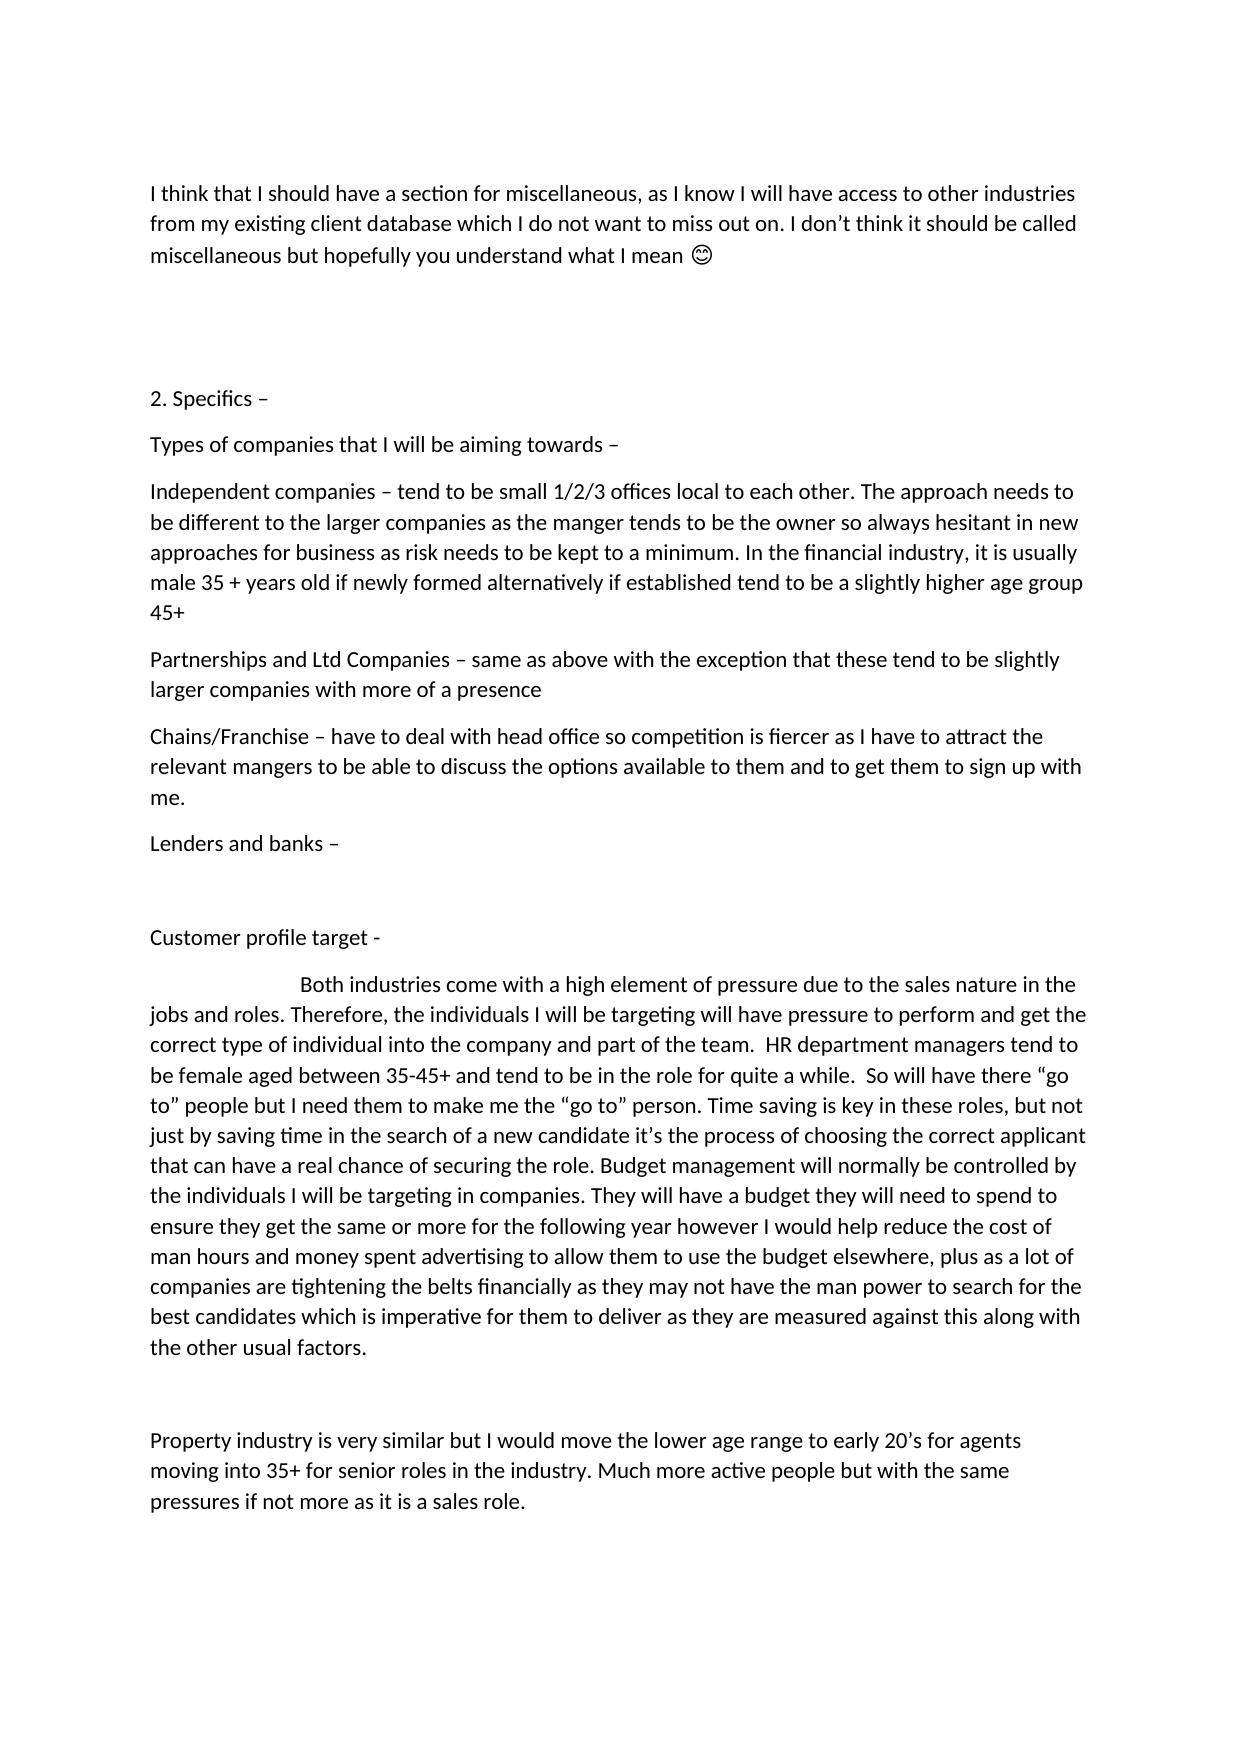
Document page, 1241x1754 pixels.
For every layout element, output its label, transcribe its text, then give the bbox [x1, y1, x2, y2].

text Types of companies that I will be aiming towards – [150, 431, 1090, 458]
text Partnerships and Ltd Companies – same as above with the exception that these tend to be slightly larger companies with more of a presence [150, 645, 1090, 703]
text Both industries come with a high element of pressure due to the sales nature in the jobs and roles. Therefore, the individuals I will be targeting will have pressure to perform and get the correct type of individual into the company and part of the team. HR department managers tend to be female aged between 35-45+ and tend to be in the role for quite a while. So will have there “go to” people but I need them to make me the “go to” person. Time saving is key in these roles, but not just by saving time in the search of a new candidate it’s the process of choosing the correct applicant that can have a real chance of securing the role. Budget management will normally be controlled by the individuals I will be targeting in companies. They will have a budget they will need to spend to ensure they get the same or more for the following year however I would help reduce the cost of man hours and money spent advertising to allow them to use the budget elsewhere, plus as a lot of companies are tightening the belts financially as they may not have the man power to search for the best candidates which is imperative for them to deliver as they are measured against this along with the other usual factors. [150, 970, 1090, 1361]
text Property industry is very similar but I would move the lower age range to early 20’s for agents moving into 35+ for senior roles in the industry. Much more active people but with the same pressures if not more as it is a sales role. [150, 1426, 1090, 1515]
text 2. Specifics – [150, 384, 1090, 412]
text Customer profile target - [150, 923, 1090, 951]
text Independent companies – tend to be small 1/2/3 offices local to each other. The approach needs to be different to the larger companies as the manger tends to be the owner so always hesitant in new approaches for business as risk needs to be kept to a minimum. In the financial industry, it is usually male 35 + years old if newly formed alternatively if established tend to be a slightly higher age group 45+ [150, 477, 1090, 626]
text I think that I should have a section for miscellaneous, as I know I will have access to other industries from my existing client database which I do not want to miss out on. I don’t think it should be called miscellaneous but hopefully you understand what I mean [150, 179, 1090, 271]
text Lenders and banks – [150, 829, 1090, 857]
text Chains/Franchise – have to deal with head office so competition is fiercer as I have to attract the relevant mangers to be able to discuss the options available to them and to get them to sign up with me. [150, 722, 1090, 811]
